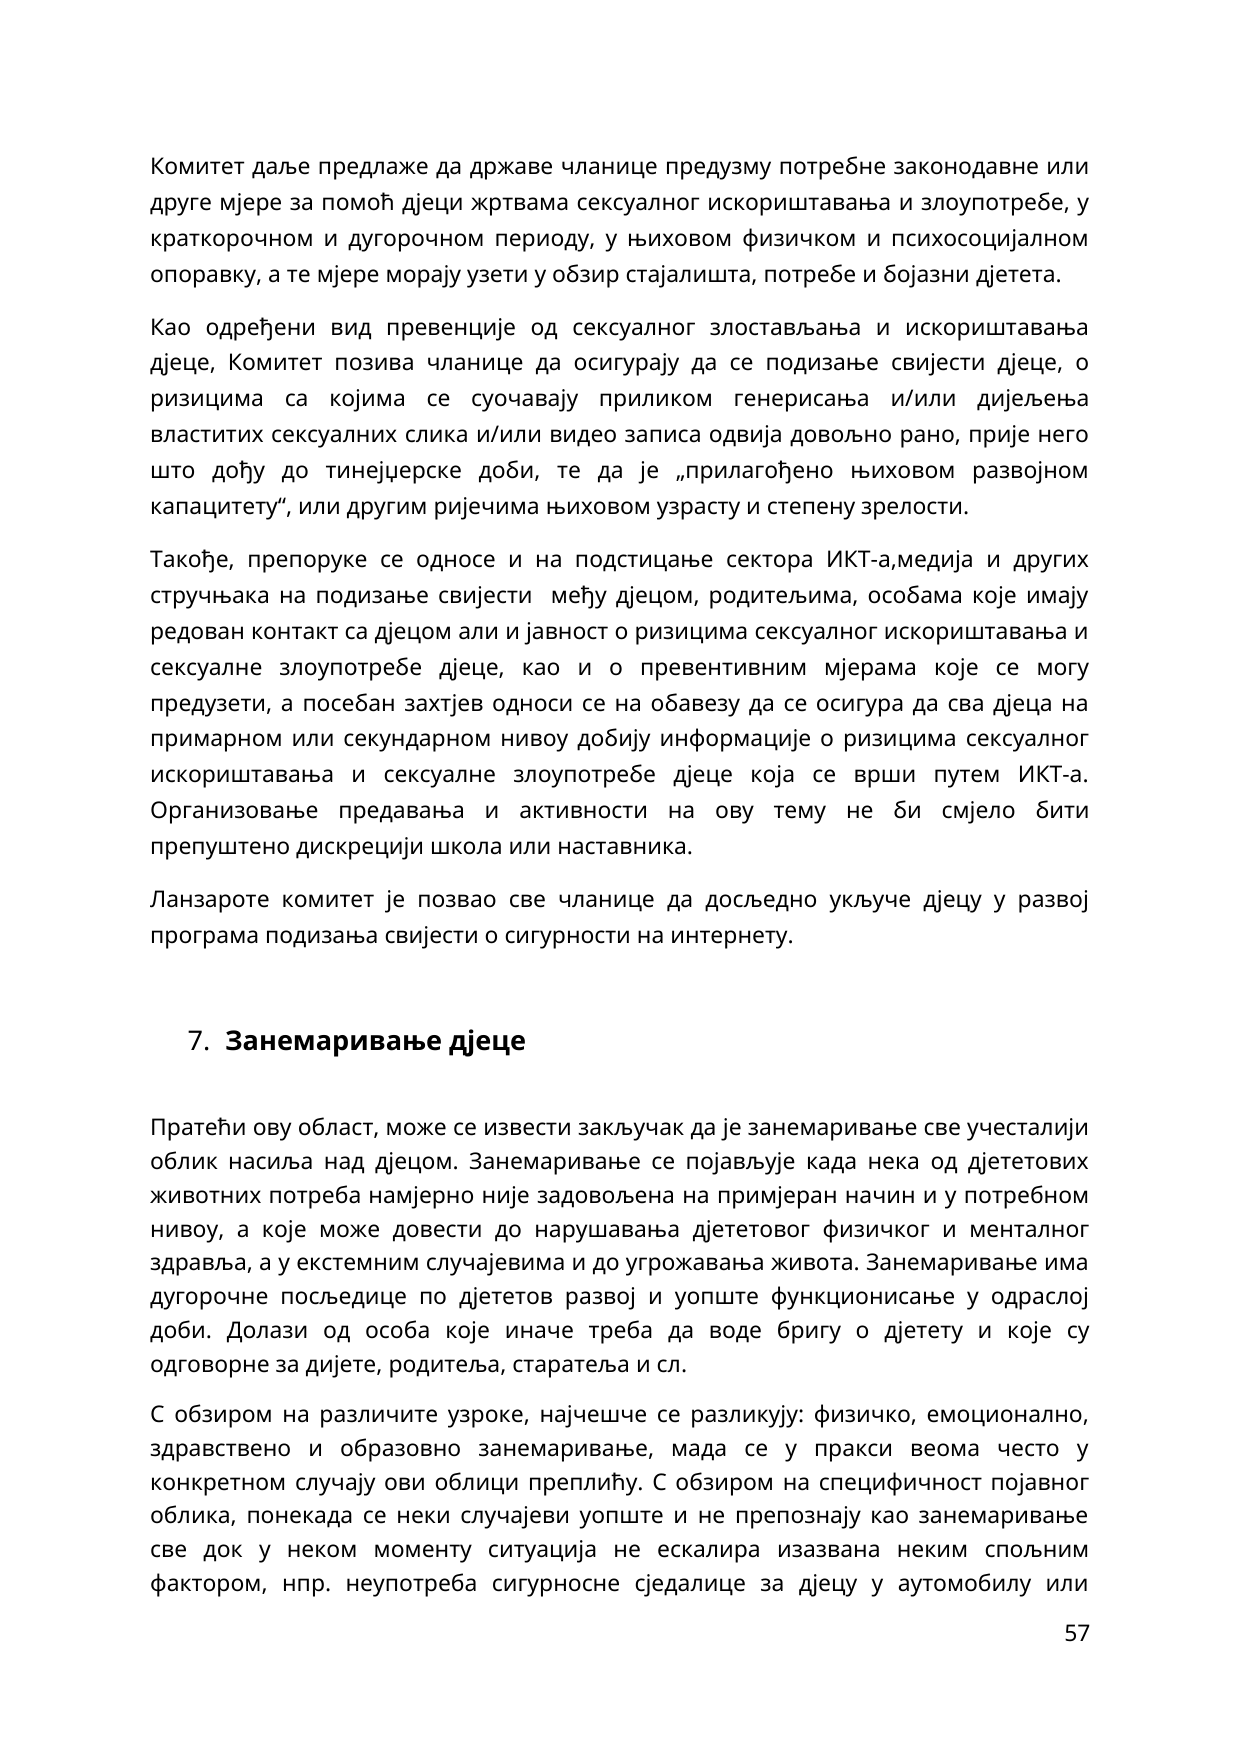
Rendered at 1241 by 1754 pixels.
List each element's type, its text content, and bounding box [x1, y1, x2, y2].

text Као одређени вид превенције од сексуалног злостављања и искориштавања дјеце, Комитет позива чланице да осигурају да се подизање свијести дјеце, о ризицима са којима се суочавају приликом генерисања и/или дијељења властитих сексуалних слика и/или видео записа одвија довољно рано, прије него што дођу до тинејџерске доби, те да је „прилагођено њиховом развојном капацитету“, или другим ријечима њиховом узрасту и степену зрелости. [150, 310, 1090, 521]
text Пратећи ову област, може се извести закључак да је занемаривање све учесталији облик насиља над дјецом. Занемаривање се појављује када нека од дјететових животних потреба намјерно није задовољена на примјеран начин и у потребном нивоу, а које може довести до нарушавања дјететовог физичког и менталног здравља, а у екстемним случајевима и до угрожавања живота. Занемаривање има дугорочне посљедице по дјететов развој и уопште функционисање у одраслој доби. Долази од особа које иначе треба да воде бригу о дјетету и које су одговорне за дијете, родитеља, старатеља и сл. [150, 1111, 1090, 1379]
text Ланзароте комитет је позвао све чланице да досљедно укључе дјецу у развој програма подизања свијести о сигурности на интернету. [150, 883, 1090, 950]
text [150, 1398, 1090, 1598]
text Такође, препоруке се односе и на подстицање сектора ИКТ-а,медија и других стручњака на подизање свијести међу дјецом, родитељима, особама које имају редован контакт са дјецом али и јавност о ризицима сексуалног искориштавања и сексуалне злоупотребе дјеце, као и о превентивним мјерама које се могу предузети, а посебан захтјев односи се на обавезу да се осигура да сва дјеца на примарном или секундарном нивоу добију информације о ризицима сексуалног искориштавања и сексуалне злоупотребе дјеце која се врши путем ИКТ-а. Организовање предавања и активности на ову тему не би смјело бити препуштено дискрецији школа или наставника. [150, 543, 1090, 861]
subtitle Занемаривање дјеце [187, 1022, 1090, 1059]
text Комитет даље предлаже да државе чланице предузму потребне законодавне или друге мјере за помоћ дјеци жртвама сексуалног искориштавања и злоупотребе, у краткорочном и дугорочном периоду, у њиховом физичком и психосоцијалном опоравку, а те мјере морају узети у обзир стајалишта, потребе и бојазни дјетета. [150, 150, 1090, 289]
